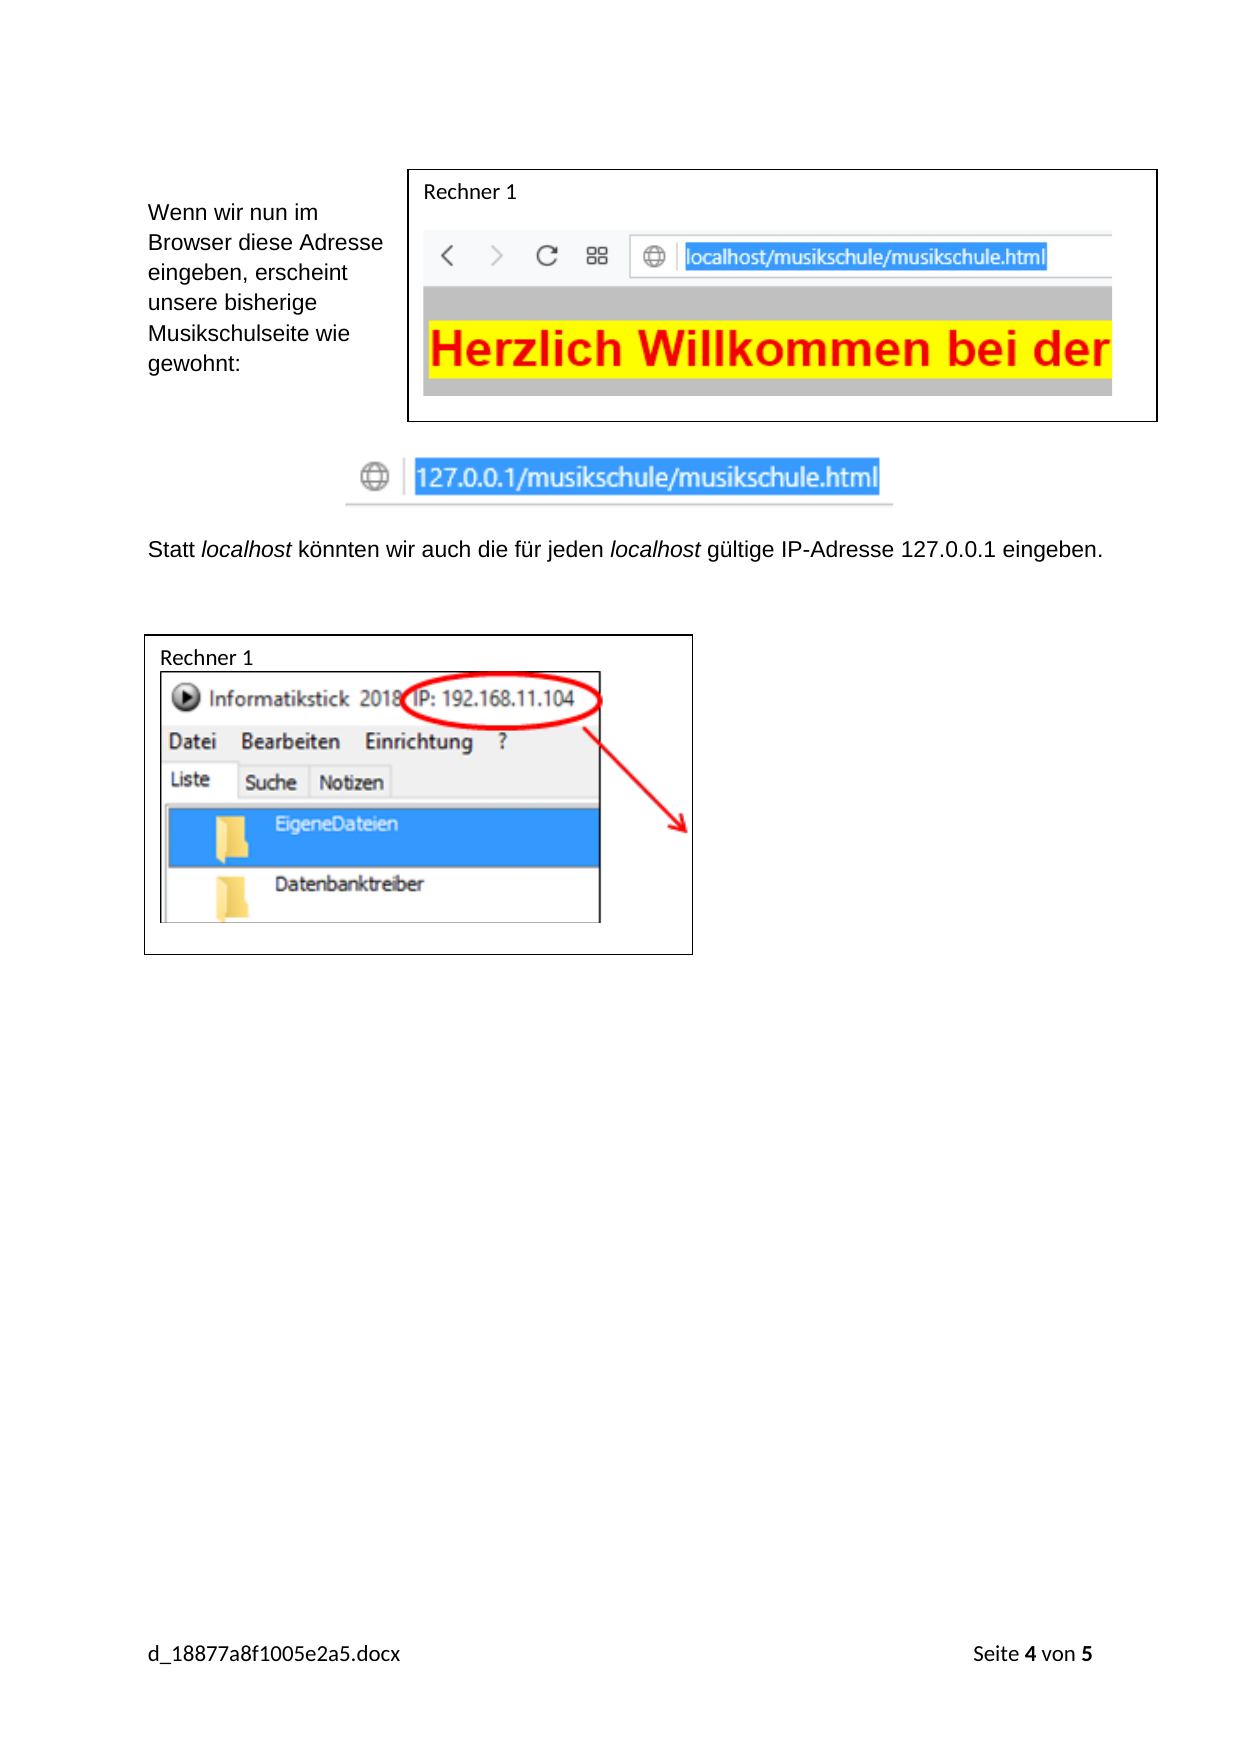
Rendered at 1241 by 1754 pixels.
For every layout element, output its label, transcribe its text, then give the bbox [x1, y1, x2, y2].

picture [345, 451, 894, 508]
picture [423, 376, 1113, 396]
text Wenn wir nun im Browser diese Adresse eingeben, erscheint unsere bisherige Musikschulseite wie gewohnt: [148, 199, 1152, 376]
